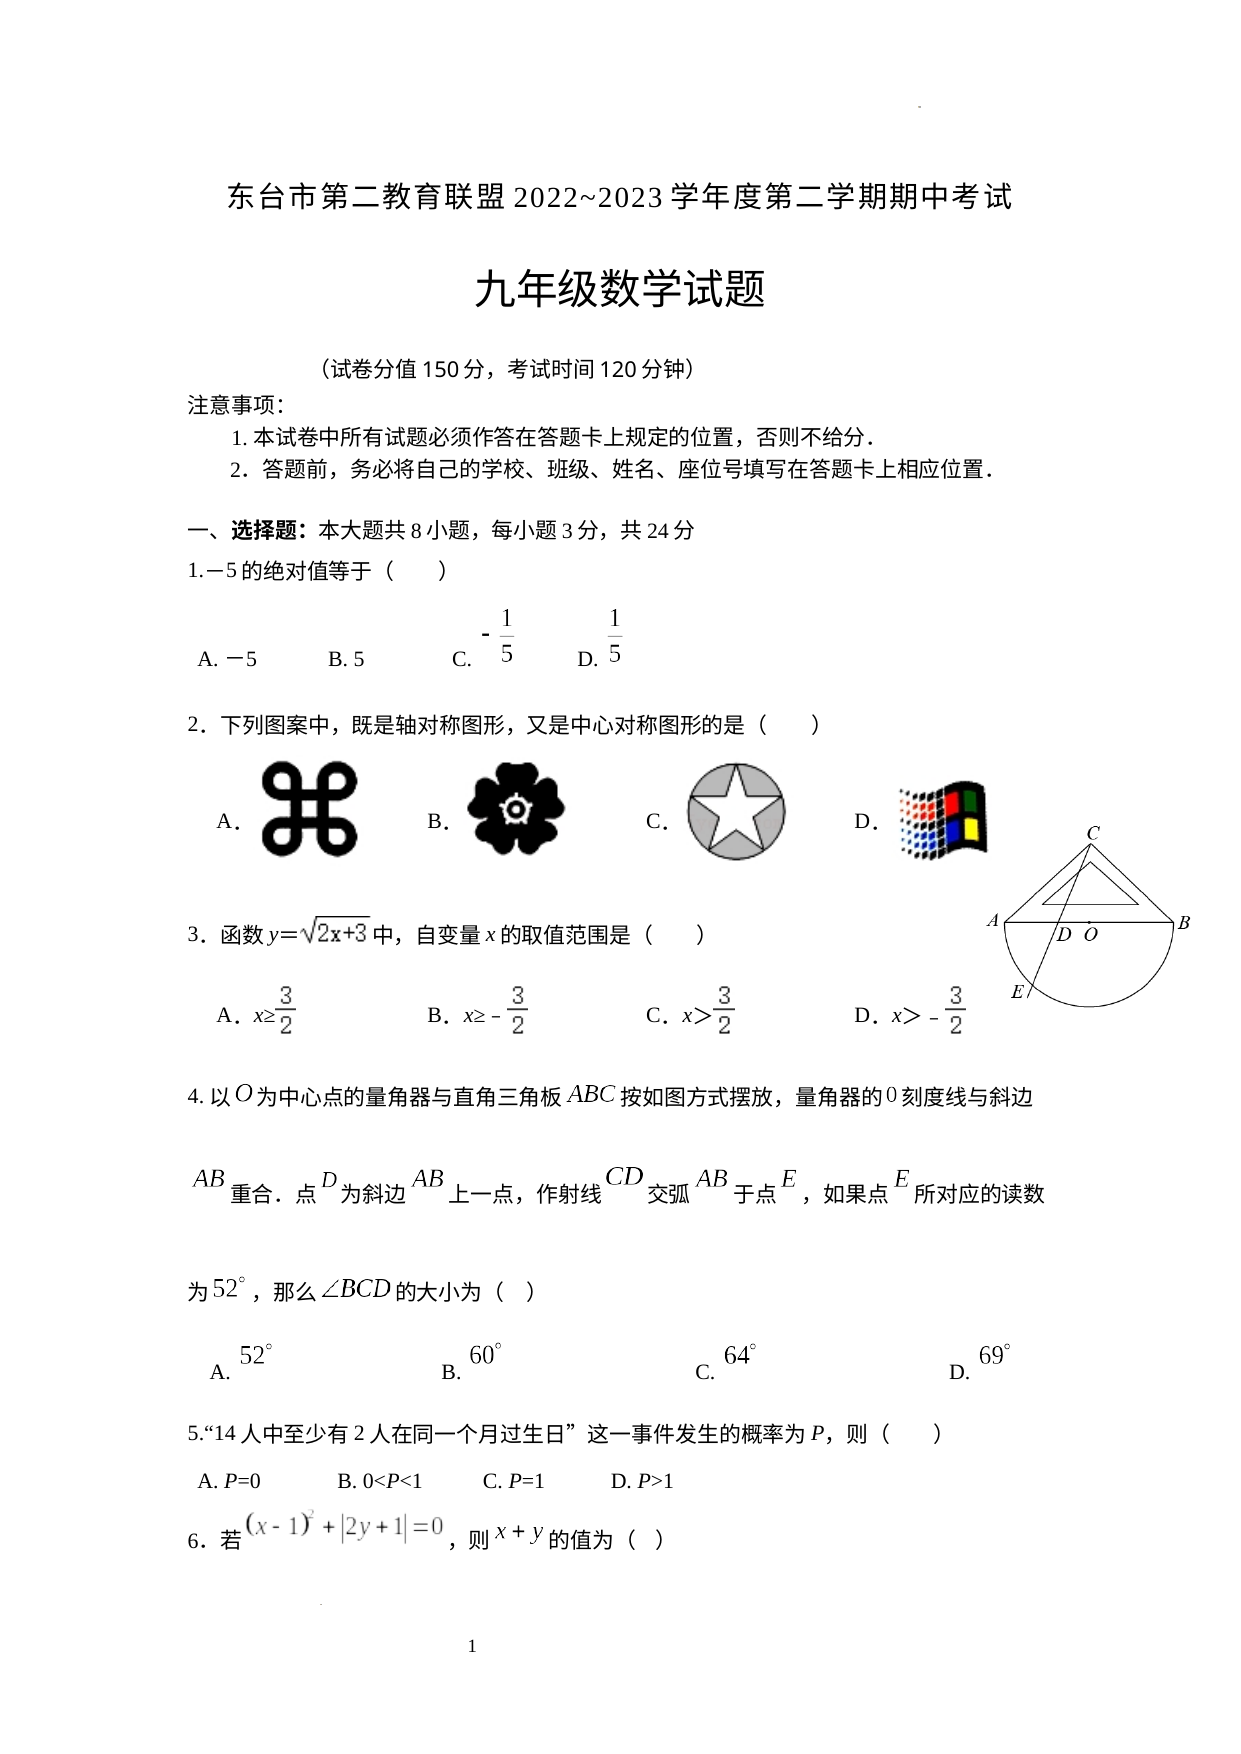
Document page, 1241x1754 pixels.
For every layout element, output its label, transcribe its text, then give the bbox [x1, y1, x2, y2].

text 注意事项： [187, 387, 1053, 420]
picture [275, 982, 296, 1037]
picture [945, 982, 966, 1037]
text （试卷分值150分，考试时间120分钟） [187, 352, 1053, 384]
text 4. 以为中心点的量角器与直角三角板按如图方式摆放，量角器的刻度线与斜边重合．点为斜边上一点，作射线交弧于点，如果点所对应的读数为，那么的大小为（ ） [187, 1063, 1053, 1323]
text 5.“14人中至少有2人在同一个月过生日”这一事件发生的概率为P，则（ ） [187, 1416, 1053, 1449]
text 3．函数y＝中，自变量x的取值范围是（ ） [187, 901, 1053, 966]
picture [253, 755, 364, 867]
picture [507, 982, 528, 1037]
picture [891, 775, 1003, 867]
text 东台市第二教育联盟2022~2023学年度第二学期期中考试 [187, 162, 1053, 227]
text 九年级数学试题 [187, 254, 1053, 319]
list 选择题：本大题共8小题，每小题3分，共24分 [187, 513, 1053, 546]
picture [713, 982, 735, 1037]
text A. B. C. D. [187, 1339, 1053, 1404]
text 1. 本试卷中所有试题必须作答在答题卡上规定的位置，否则不给分． [187, 420, 1053, 452]
text 1.－5的绝对值等于（ ） [187, 553, 1053, 586]
picture [300, 916, 372, 945]
picture [978, 820, 1204, 1014]
text 6．若，则的值为（ ） [187, 1503, 1053, 1568]
picture [463, 755, 572, 867]
text A．x≥ B．x≥﹣ C．x＞ D．x＞﹣ [187, 982, 1053, 1047]
picture [682, 756, 794, 867]
text A. P=0 B. 0<P<1 C. P=1 D. P>1 [187, 1465, 1053, 1497]
text 2．下列图案中，既是轴对称图形，又是中心对称图形的是（ ） [187, 707, 1053, 740]
text A. －5 B. 5 C. D. [187, 602, 1053, 699]
text 2．答题前，务必将自己的学校、班级、姓名、座位号填写在答题卡上相应位置． [187, 452, 1053, 483]
